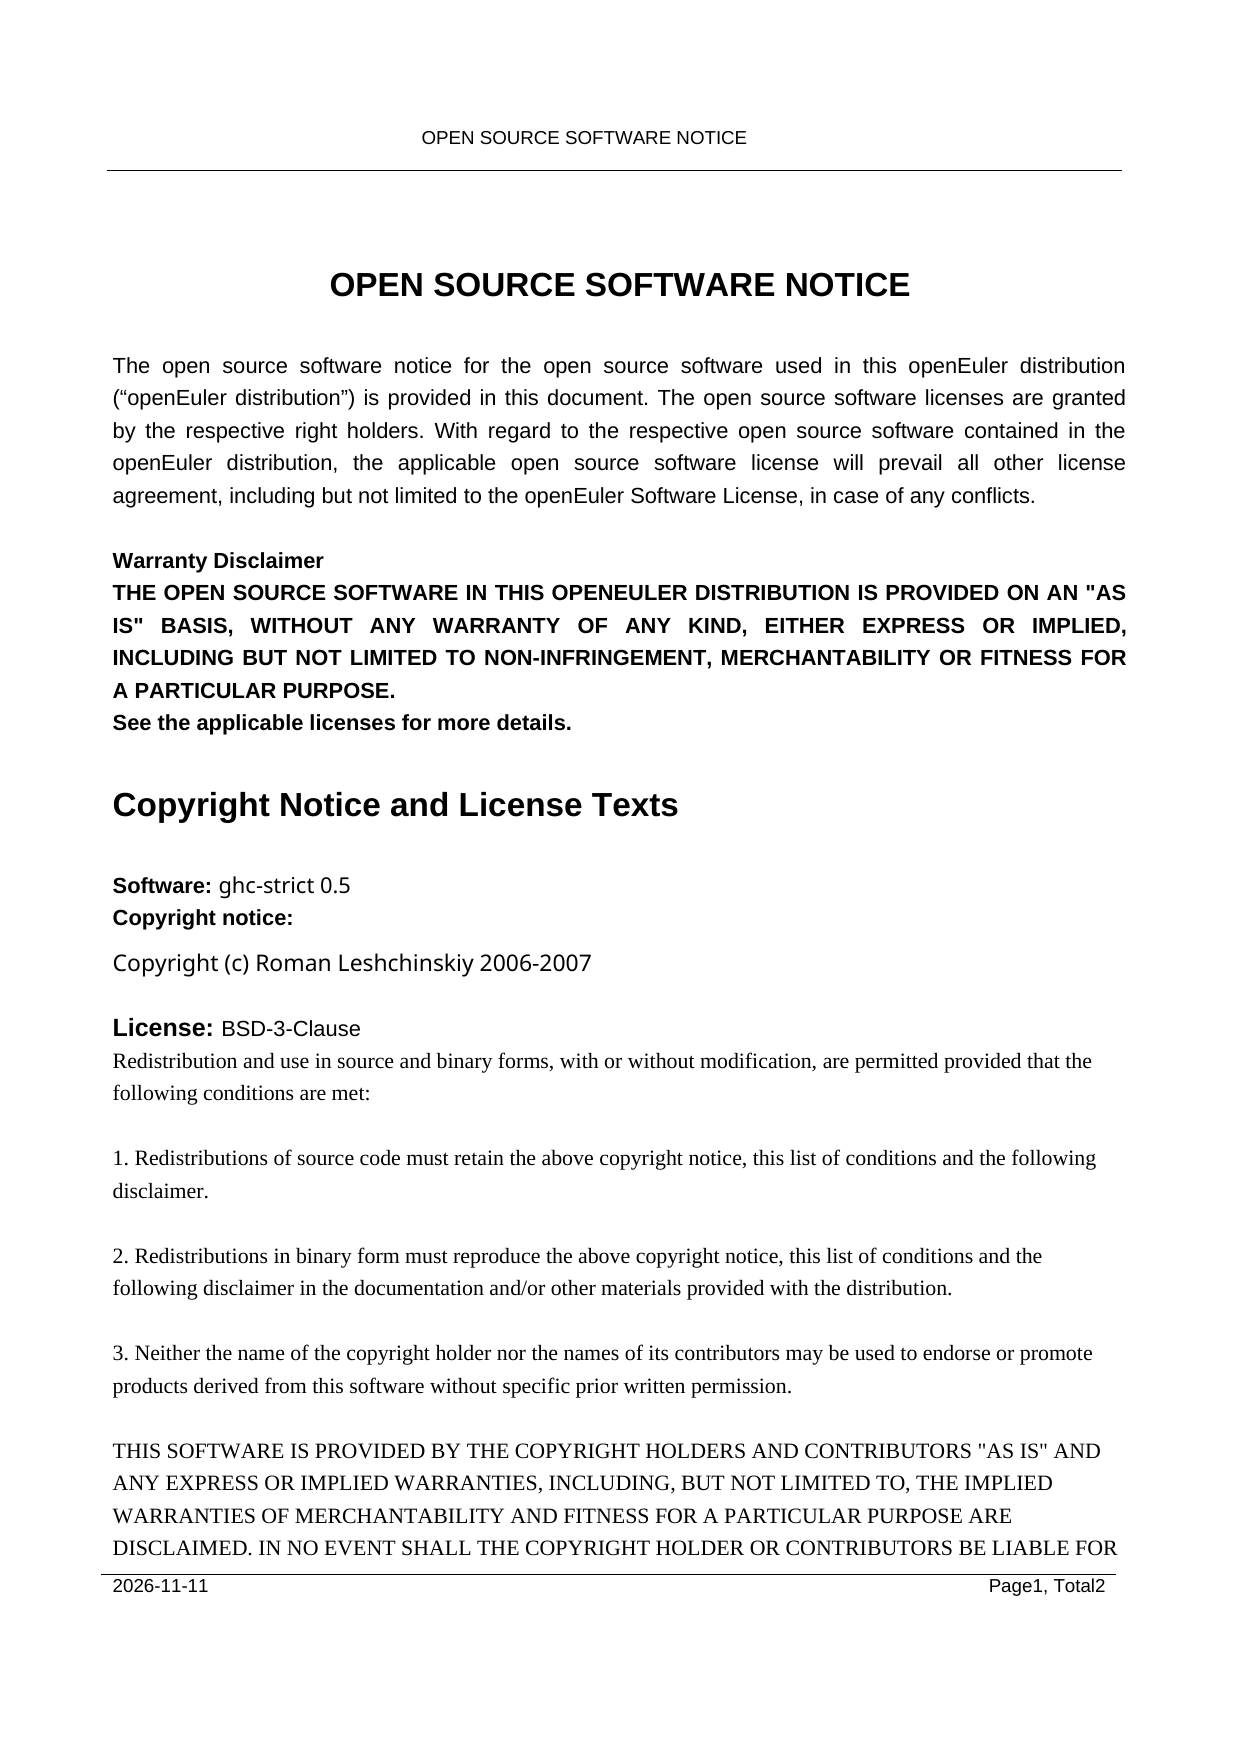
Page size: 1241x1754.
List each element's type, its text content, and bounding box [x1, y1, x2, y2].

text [112, 1044, 1128, 1564]
text Copyright notice: [112, 901, 1128, 934]
text OPEN SOURCE SOFTWARE NOTICE [112, 251, 1128, 316]
text Copyright (c) Roman Leshchinskiy 2006-2007 [112, 947, 1128, 1012]
title Software: ghc-strict 0.5 [112, 869, 1128, 901]
text THE OPEN SOURCE SOFTWARE IN THIS OPENEULER DISTRIBUTION IS PROVIDED ON AN "AS IS" BASIS, WITHOUT ANY WARRANTY OF ANY KIND, EITHER EXPRESS OR IMPLIED, INCLUDING BUT NOT LIMITED TO NON-INFRINGEMENT, MERCHANTABILITY OR FITNESS FOR A PARTICULAR PURPOSE. See the applicable licenses for more details. [112, 576, 1128, 739]
text The open source software notice for the open source software used in this openEuler distribution (“openEuler distribution”) is provided in this document. The open source software licenses are granted by the respective right holders. With regard to the respective open source software contained in the openEuler distribution, the applicable open source software license will prevail all other license agreement, including but not limited to the openEuler Software License, in case of any conflicts. [112, 349, 1128, 511]
text Warranty Disclaimer [112, 544, 1128, 576]
text License: BSD-3-Clause [112, 1012, 1128, 1044]
text Copyright Notice and License Texts [112, 771, 1128, 836]
